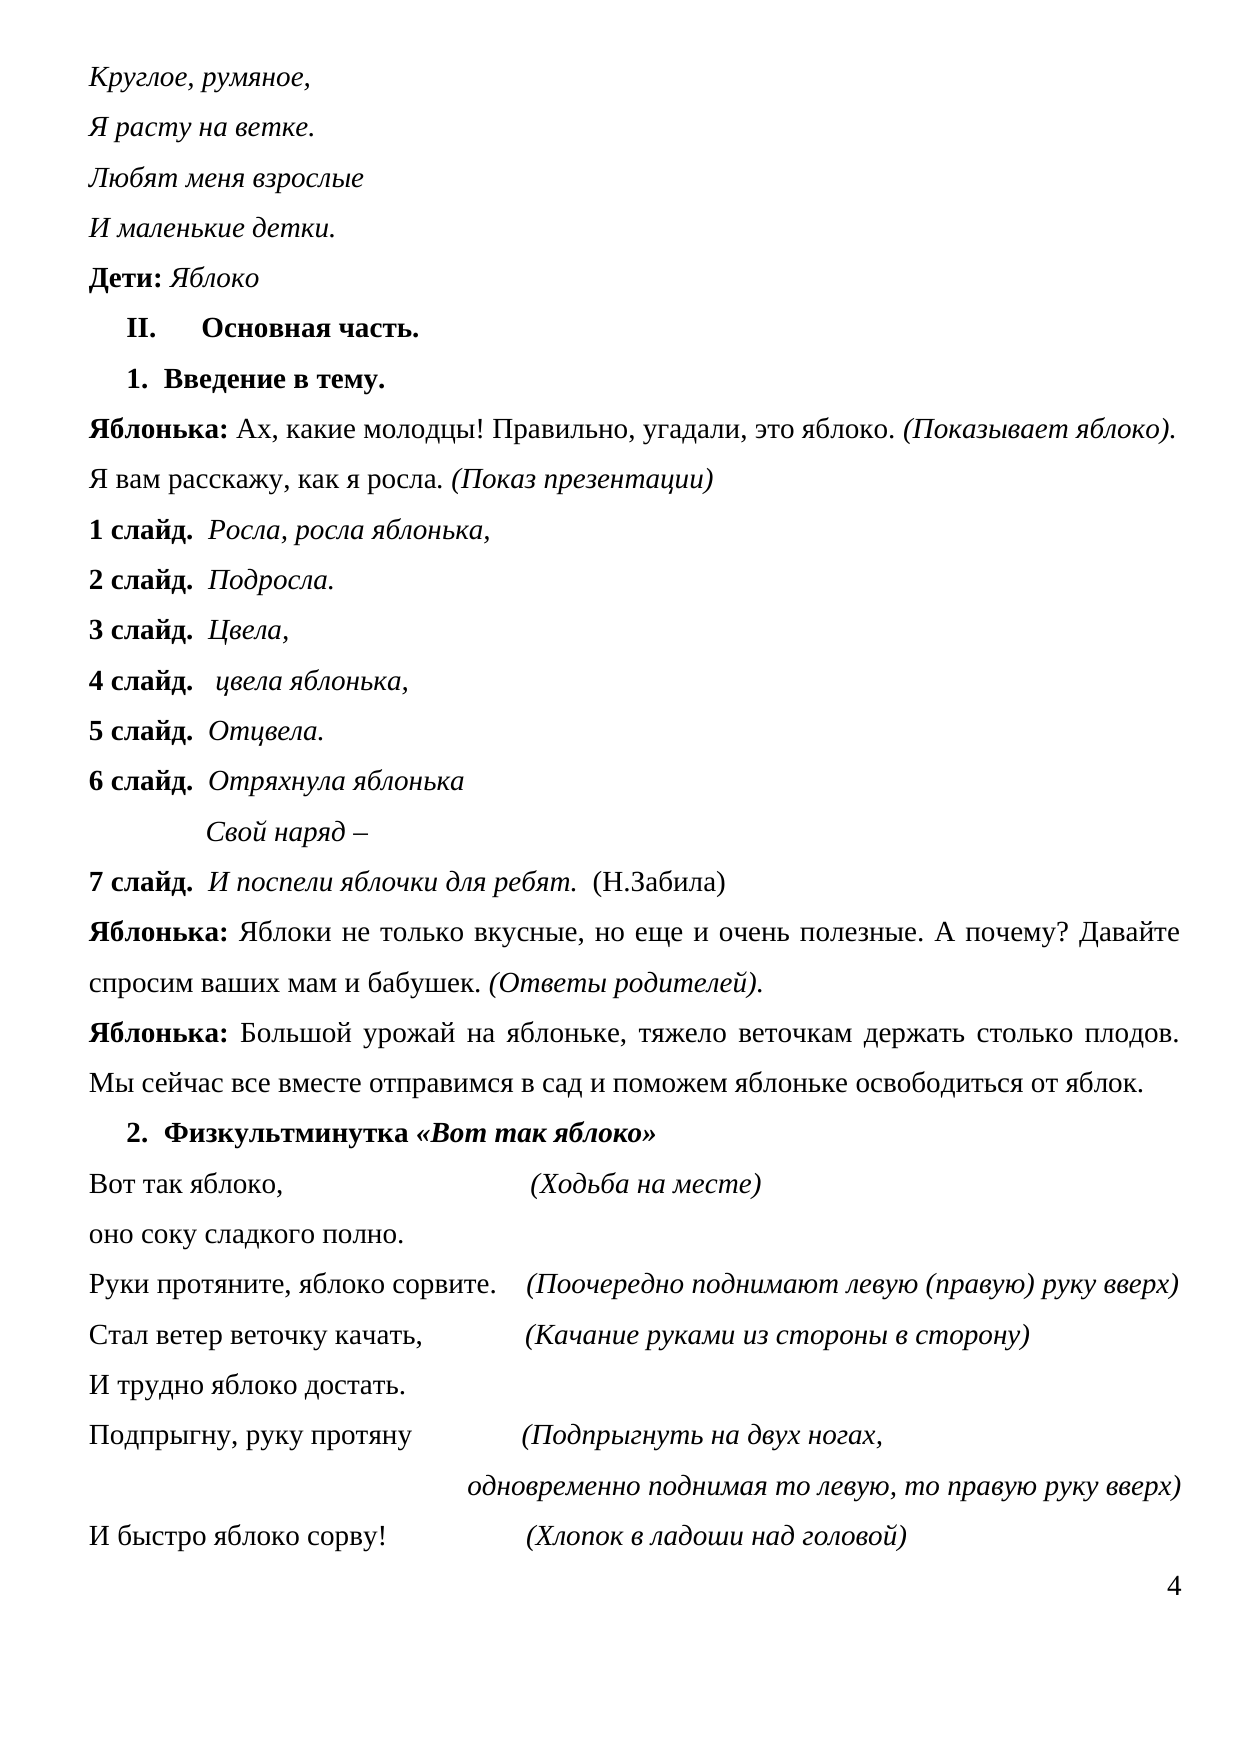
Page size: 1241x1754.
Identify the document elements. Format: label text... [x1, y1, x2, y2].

text одновременно поднимая то левую, то правую руку вверх) [89, 1468, 1181, 1501]
list Введение в тему. [126, 361, 1181, 394]
list Физкультминутка «Вот так яблоко» [126, 1116, 1181, 1149]
text Свой наряд – [89, 814, 1181, 847]
text Яблонька: Яблоки не только вкусные, но еще и очень полезные. А почему? Давайте спросим ваших мам и бабушек. (Ответы родителей). [89, 914, 1181, 998]
text И маленькие детки. [89, 210, 1181, 243]
text 1 слайд. Росла, росла яблонька, [89, 512, 1181, 545]
text Любят меня взрослые [89, 160, 1181, 193]
text оно соку сладкого полно. [89, 1216, 1181, 1250]
list Основная часть. [126, 311, 1181, 344]
text И быстро яблоко сорву! (Хлопок в ладоши над головой) [89, 1518, 1181, 1552]
text Подпрыгну, руку протяну (Подпрыгнуть на двух ногах, [89, 1417, 1181, 1451]
text 3 слайд. Цвела, [89, 612, 1181, 646]
text Дети: Яблоко [89, 260, 1181, 294]
text 4 [89, 1568, 1181, 1602]
text 2 слайд. Подросла. [89, 562, 1181, 596]
text 5 слайд. Отцвела. [89, 713, 1181, 747]
text 4 слайд. цвела яблонька, [89, 663, 1181, 696]
text Вот так яблоко, (Ходьба на месте) [89, 1166, 1181, 1199]
text И трудно яблоко достать. [89, 1367, 1181, 1401]
text Стал ветер веточку качать, (Качание руками из стороны в сторону) [89, 1317, 1181, 1350]
text 7 слайд. И поспели яблочки для ребят. (Н.Забила) [89, 864, 1181, 898]
text Яблонька: Большой урожай на яблоньке, тяжело веточкам держать столько плодов. Мы сейчас все вместе отправимся в сад и поможем яблоньке освободиться от яблок. [89, 1015, 1181, 1099]
text Круглое, румяное, [89, 59, 1181, 93]
text 6 слайд. Отряхнула яблонька [89, 763, 1181, 797]
text Яблонька: Ах, какие молодцы! Правильно, угадали, это яблоко. (Показывает яблоко). [89, 411, 1181, 445]
text Я вам расскажу, как я росла. (Показ презентации) [89, 462, 1181, 495]
text Руки протяните, яблоко сорвите. (Поочередно поднимают левую (правую) руку вверх) [89, 1267, 1181, 1300]
text Я расту на ветке. [89, 109, 1181, 143]
